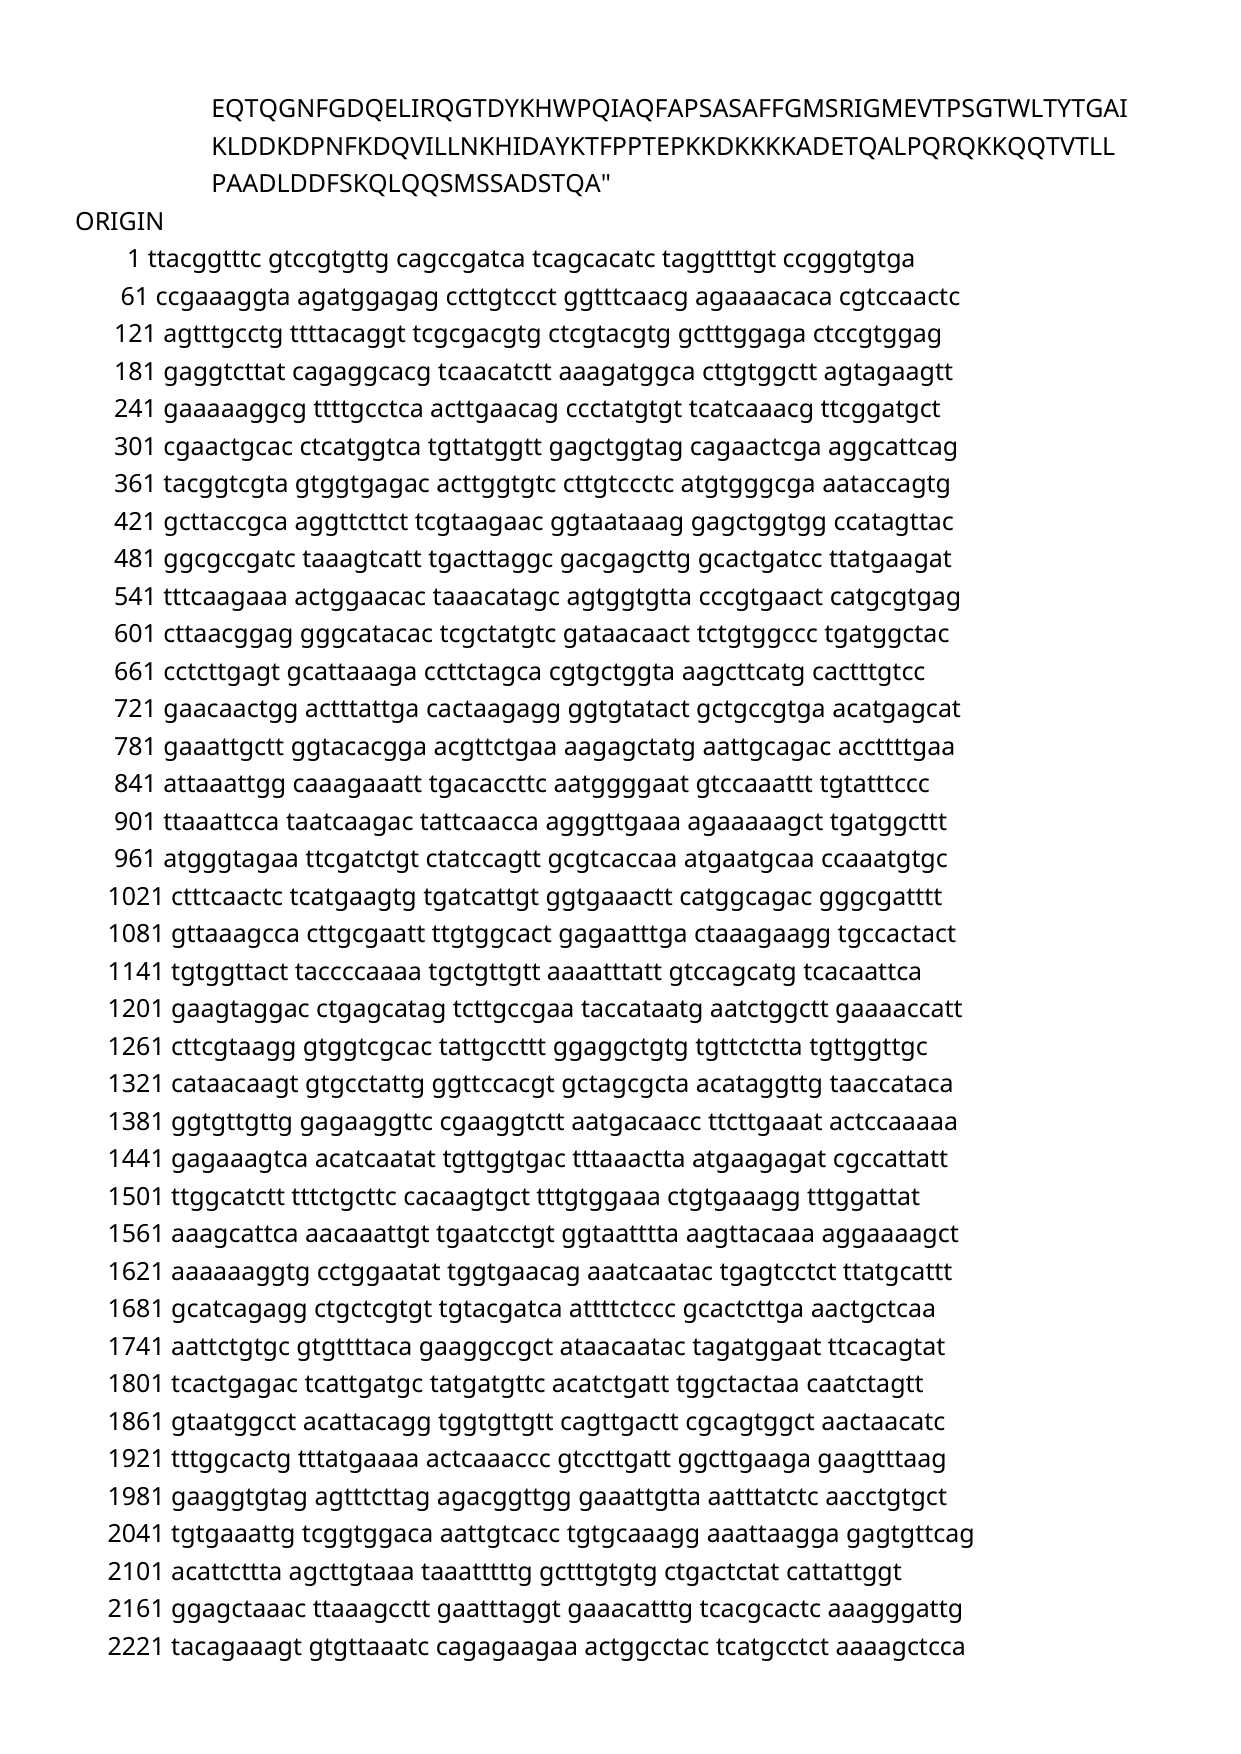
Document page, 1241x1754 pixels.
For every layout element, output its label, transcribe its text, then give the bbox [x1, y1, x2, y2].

text 1261 cttcgtaagg gtggtcgcac tattgccttt ggaggctgtg tgttctctta tgttggttgc [75, 1027, 1165, 1064]
text 1681 gcatcagagg ctgctcgtgt tgtacgatca attttctccc gcactcttga aactgctcaa [75, 1289, 1165, 1327]
text 1201 gaagtaggac ctgagcatag tcttgccgaa taccataatg aatctggctt gaaaaccatt [75, 989, 1165, 1027]
text 1441 gagaaagtca acatcaatat tgttggtgac tttaaactta atgaagagat cgccattatt [75, 1139, 1165, 1177]
text 961 atgggtagaa ttcgatctgt ctatccagtt gcgtcaccaa atgaatgcaa ccaaatgtgc [75, 839, 1165, 877]
text 1141 tgtggttact taccccaaaa tgctgttgtt aaaatttatt gtccagcatg tcacaattca [75, 952, 1165, 989]
text 2041 tgtgaaattg tcggtggaca aattgtcacc tgtgcaaagg aaattaagga gagtgttcag [75, 1514, 1165, 1552]
text 541 tttcaagaaa actggaacac taaacatagc agtggtgtta cccgtgaact catgcgtgag [75, 577, 1165, 614]
text 121 agtttgcctg ttttacaggt tcgcgacgtg ctcgtacgtg gctttggaga ctccgtggag [75, 314, 1165, 352]
text 301 cgaactgcac ctcatggtca tgttatggtt gagctggtag cagaactcga aggcattcag [75, 427, 1165, 464]
text 1321 cataacaagt gtgcctattg ggttccacgt gctagcgcta acataggttg taaccataca [75, 1064, 1165, 1102]
text 1861 gtaatggcct acattacagg tggtgttgtt cagttgactt cgcagtggct aactaacatc [75, 1402, 1165, 1439]
text 1981 gaaggtgtag agtttcttag agacggttgg gaaattgtta aatttatctc aacctgtgct [75, 1477, 1165, 1514]
text 61 ccgaaaggta agatggagag ccttgtccct ggtttcaacg agaaaacaca cgtccaactc [75, 277, 1165, 314]
text 181 gaggtcttat cagaggcacg tcaacatctt aaagatggca cttgtggctt agtagaagtt [75, 352, 1165, 389]
text ORIGIN [75, 202, 1165, 239]
text 1621 aaaaaaggtg cctggaatat tggtgaacag aaatcaatac tgagtcctct ttatgcattt [75, 1252, 1165, 1289]
text 241 gaaaaaggcg ttttgcctca acttgaacag ccctatgtgt tcatcaaacg ttcggatgct [75, 389, 1165, 427]
text 481 ggcgccgatc taaagtcatt tgacttaggc gacgagcttg gcactgatcc ttatgaagat [75, 539, 1165, 577]
text 2161 ggagctaaac ttaaagcctt gaatttaggt gaaacatttg tcacgcactc aaagggattg [75, 1589, 1165, 1627]
text 661 cctcttgagt gcattaaaga ccttctagca cgtgctggta aagcttcatg cactttgtcc [75, 652, 1165, 689]
text 1561 aaagcattca aacaaattgt tgaatcctgt ggtaatttta aagttacaaa aggaaaagct [75, 1214, 1165, 1252]
text 1801 tcactgagac tcattgatgc tatgatgttc acatctgatt tggctactaa caatctagtt [75, 1364, 1165, 1402]
text PAADLDDFSKQLQQSMSSADSTQA" [75, 164, 1165, 202]
text 781 gaaattgctt ggtacacgga acgttctgaa aagagctatg aattgcagac accttttgaa [75, 727, 1165, 764]
text 901 ttaaattcca taatcaagac tattcaacca agggttgaaa agaaaaagct tgatggcttt [75, 802, 1165, 839]
text 1081 gttaaagcca cttgcgaatt ttgtggcact gagaatttga ctaaagaagg tgccactact [75, 914, 1165, 952]
text 1381 ggtgttgttg gagaaggttc cgaaggtctt aatgacaacc ttcttgaaat actccaaaaa [75, 1102, 1165, 1139]
text 721 gaacaactgg actttattga cactaagagg ggtgtatact gctgccgtga acatgagcat [75, 689, 1165, 727]
text KLDDKDPNFKDQVILLNKHIDAYKTFPPTEPKKDKKKKADETQALPQRQKKQQTVTLL [75, 127, 1165, 164]
text 1921 tttggcactg tttatgaaaa actcaaaccc gtccttgatt ggcttgaaga gaagtttaag [75, 1439, 1165, 1477]
text 841 attaaattgg caaagaaatt tgacaccttc aatggggaat gtccaaattt tgtatttccc [75, 764, 1165, 802]
text 2101 acattcttta agcttgtaaa taaatttttg gctttgtgtg ctgactctat cattattggt [75, 1552, 1165, 1589]
text EQTQGNFGDQELIRQGTDYKHWPQIAQFAPSASAFFGMSRIGMEVTPSGTWLTYTGAI [75, 89, 1165, 127]
text 361 tacggtcgta gtggtgagac acttggtgtc cttgtccctc atgtgggcga aataccagtg [75, 464, 1165, 502]
text 421 gcttaccgca aggttcttct tcgtaagaac ggtaataaag gagctggtgg ccatagttac [75, 502, 1165, 539]
text 1 ttacggtttc gtccgtgttg cagccgatca tcagcacatc taggttttgt ccgggtgtga [75, 239, 1165, 277]
text 1741 aattctgtgc gtgttttaca gaaggccgct ataacaatac tagatggaat ttcacagtat [75, 1327, 1165, 1364]
text 601 cttaacggag gggcatacac tcgctatgtc gataacaact tctgtggccc tgatggctac [75, 614, 1165, 652]
text 1501 ttggcatctt tttctgcttc cacaagtgct tttgtggaaa ctgtgaaagg tttggattat [75, 1177, 1165, 1214]
text 2221 tacagaaagt gtgttaaatc cagagaagaa actggcctac tcatgcctct aaaagctcca [75, 1627, 1165, 1664]
text 1021 ctttcaactc tcatgaagtg tgatcattgt ggtgaaactt catggcagac gggcgatttt [75, 877, 1165, 914]
